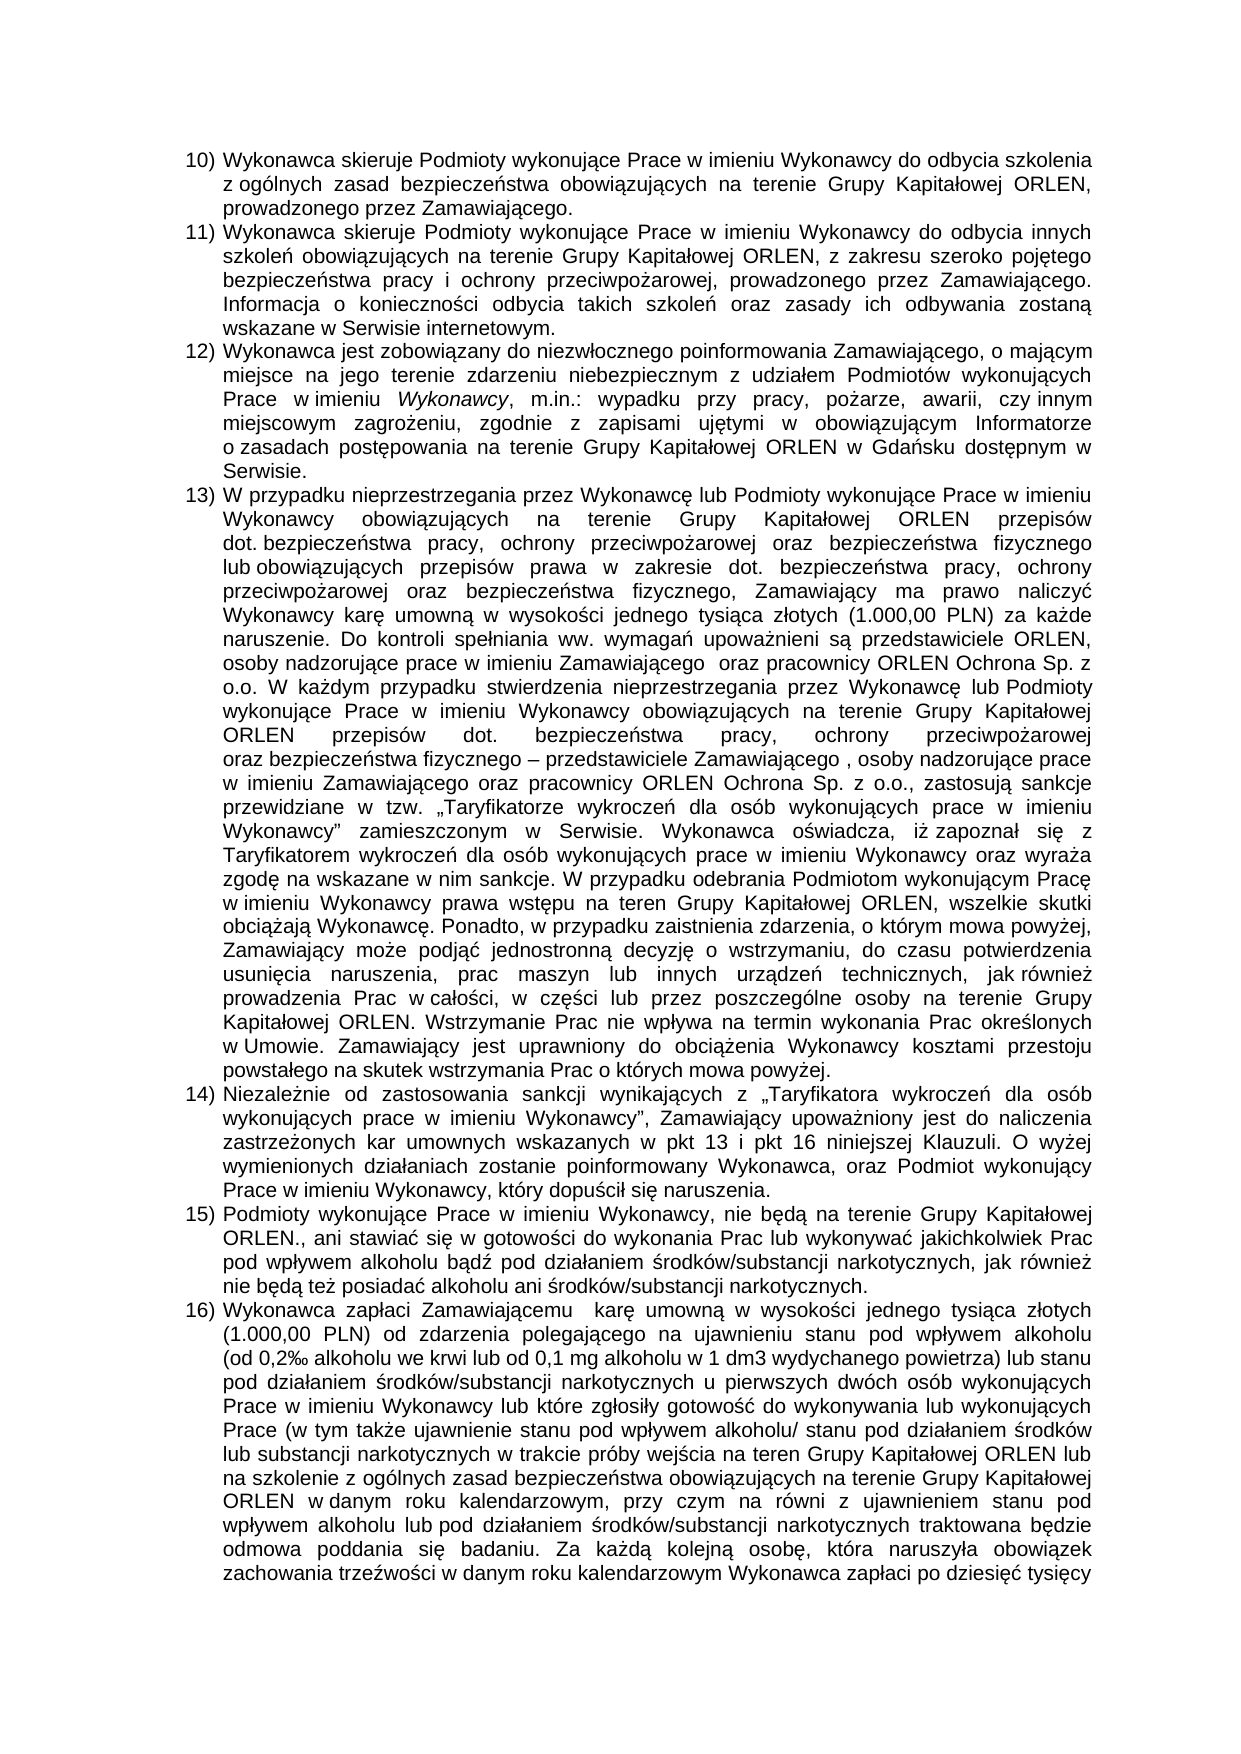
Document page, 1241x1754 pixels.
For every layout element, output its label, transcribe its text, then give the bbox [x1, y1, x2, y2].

list W przypadku nieprzestrzegania przez Wykonawcę lub Podmioty wykonujące Prace w imieniu Wykonawcy obowiązujących na terenie Grupy Kapitałowej ORLEN przepisów dot. bezpieczeństwa pracy, ochrony przeciwpożarowej oraz bezpieczeństwa fizycznego lub obowiązujących przepisów prawa w zakresie dot. bezpieczeństwa pracy, ochrony przeciwpożarowej oraz bezpieczeństwa fizycznego, Zamawiający ma prawo naliczyć Wykonawcy karę umowną w wysokości jednego tysiąca złotych (1.000,00 PLN) za każde naruszenie. Do kontroli spełniania ww. wymagań upoważnieni są przedstawiciele ORLEN, osoby nadzorujące prace w imieniu Zamawiającego oraz pracownicy ORLEN Ochrona Sp. z o.o. W każdym przypadku stwierdzenia nieprzestrzegania przez Wykonawcę lub Podmioty wykonujące Prace w imieniu Wykonawcy obowiązujących na terenie Grupy Kapitałowej ORLEN przepisów dot. bezpieczeństwa pracy, ochrony przeciwpożarowej oraz bezpieczeństwa fizycznego – przedstawiciele Zamawiającego , osoby nadzorujące prace w imieniu Zamawiającego oraz pracownicy ORLEN Ochrona Sp. z o.o., zastosują sankcje przewidziane w tzw. „Taryfikatorze wykroczeń dla osób wykonujących prace w imieniu Wykonawcy” zamieszczonym w Serwisie. Wykonawca oświadcza, iż zapoznał się z Taryfikatorem wykroczeń dla osób wykonujących prace w imieniu Wykonawcy oraz wyraża zgodę na wskazane w nim sankcje. W przypadku odebrania Podmiotom wykonującym Pracę w imieniu Wykonawcy prawa wstępu na teren Grupy Kapitałowej ORLEN, wszelkie skutki obciążają Wykonawcę. Ponadto, w przypadku zaistnienia zdarzenia, o którym mowa powyżej, Zamawiający może podjąć jednostronną decyzję o wstrzymaniu, do czasu potwierdzenia usunięcia naruszenia, prac maszyn lub innych urządzeń technicznych, jak również prowadzenia Prac w całości, w części lub przez poszczególne osoby na terenie Grupy Kapitałowej ORLEN. Wstrzymanie Prac nie wpływa na termin wykonania Prac określonych w Umowie. Zamawiający jest uprawniony do obciążenia Wykonawcy kosztami przestoju powstałego na skutek wstrzymania Prac o których mowa powyżej. [185, 483, 1093, 1082]
list Wykonawca skieruje Podmioty wykonujące Prace w imieniu Wykonawcy do odbycia innych szkoleń obowiązujących na terenie Grupy Kapitałowej ORLEN, z zakresu szeroko pojętego bezpieczeństwa pracy i ochrony przeciwpożarowej, prowadzonego przez Zamawiającego. Informacja o konieczności odbycia takich szkoleń oraz zasady ich odbywania zostaną wskazane w Serwisie internetowym. [185, 219, 1093, 339]
list Wykonawca skieruje Podmioty wykonujące Prace w imieniu Wykonawcy do odbycia szkolenia z ogólnych zasad bezpieczeństwa obowiązujących na terenie Grupy Kapitałowej ORLEN, prowadzonego przez Zamawiającego. [185, 148, 1093, 219]
list Niezależnie od zastosowania sankcji wynikających z „Taryfikatora wykroczeń dla osób wykonujących prace w imieniu Wykonawcy”, Zamawiający upoważniony jest do naliczenia zastrzeżonych kar umownych wskazanych w pkt 13 i pkt 16 niniejszej Klauzuli. O wyżej wymienionych działaniach zostanie poinformowany Wykonawca, oraz Podmiot wykonujący Prace w imieniu Wykonawcy, który dopuścił się naruszenia. [185, 1082, 1093, 1202]
list Podmioty wykonujące Prace w imieniu Wykonawcy, nie będą na terenie Grupy Kapitałowej ORLEN., ani stawiać się w gotowości do wykonania Prac lub wykonywać jakichkolwiek Prac pod wpływem alkoholu bądź pod działaniem środków/substancji narkotycznych, jak również nie będą też posiadać alkoholu ani środków/substancji narkotycznych. [185, 1202, 1093, 1298]
list Wykonawca jest zobowiązany do niezwłocznego poinformowania Zamawiającego, o mającym miejsce na jego terenie zdarzeniu niebezpiecznym z udziałem Podmiotów wykonujących Prace w imieniu Wykonawcy, m.in.: wypadku przy pracy, pożarze, awarii, czy innym miejscowym zagrożeniu, zgodnie z zapisami ujętymi w obowiązującym Informatorze o zasadach postępowania na terenie Grupy Kapitałowej ORLEN w Gdańsku dostępnym w Serwisie. [185, 339, 1093, 483]
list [185, 1298, 1093, 1585]
